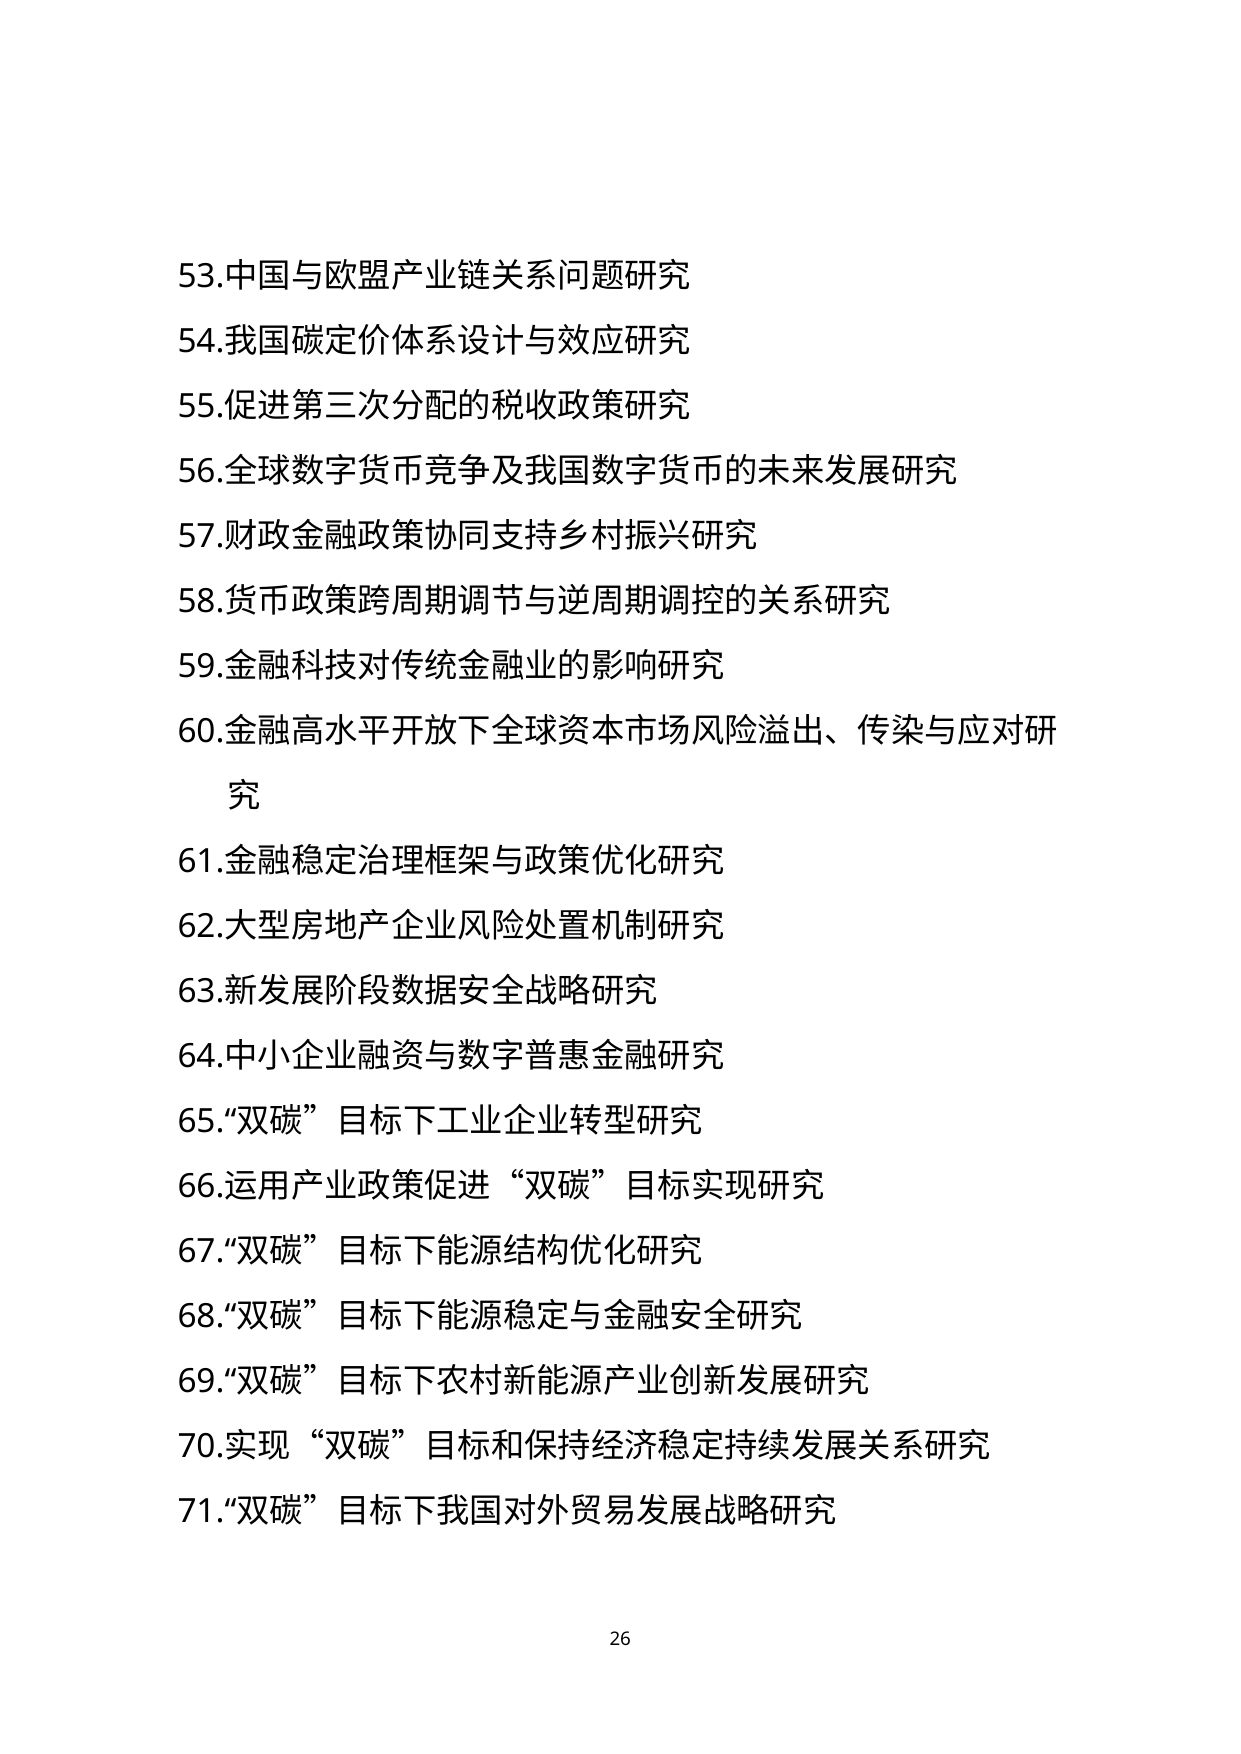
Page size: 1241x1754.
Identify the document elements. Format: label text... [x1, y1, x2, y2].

text 57.财政金融政策协同支持乡村振兴研究 [177, 500, 1063, 565]
text 58.货币政策跨周期调节与逆周期调控的关系研究 [177, 565, 1063, 630]
text 56.全球数字货币竞争及我国数字货币的未来发展研究 [177, 435, 1063, 500]
text 61.金融稳定治理框架与政策优化研究 [177, 825, 1063, 890]
text 71.“双碳”目标下我国对外贸易发展战略研究 [177, 1475, 1063, 1540]
text 53.中国与欧盟产业链关系问题研究 [177, 240, 1063, 305]
text 65.“双碳”目标下工业企业转型研究 [177, 1085, 1063, 1150]
text 69.“双碳”目标下农村新能源产业创新发展研究 [177, 1345, 1063, 1410]
text 70.实现“双碳”目标和保持经济稳定持续发展关系研究 [177, 1410, 1063, 1475]
text 59.金融科技对传统金融业的影响研究 [177, 630, 1063, 695]
text 64.中小企业融资与数字普惠金融研究 [177, 1020, 1063, 1085]
text 62.大型房地产企业风险处置机制研究 [177, 890, 1063, 955]
text 60.金融高水平开放下全球资本市场风险溢出、传染与应对研究 [177, 695, 1063, 825]
text 66.运用产业政策促进“双碳”目标实现研究 [177, 1150, 1063, 1215]
text 54.我国碳定价体系设计与效应研究 [177, 305, 1063, 370]
text 63.新发展阶段数据安全战略研究 [177, 955, 1063, 1020]
text 55.促进第三次分配的税收政策研究 [177, 370, 1063, 435]
text 67.“双碳”目标下能源结构优化研究 [177, 1215, 1063, 1280]
text 68.“双碳”目标下能源稳定与金融安全研究 [177, 1280, 1063, 1345]
